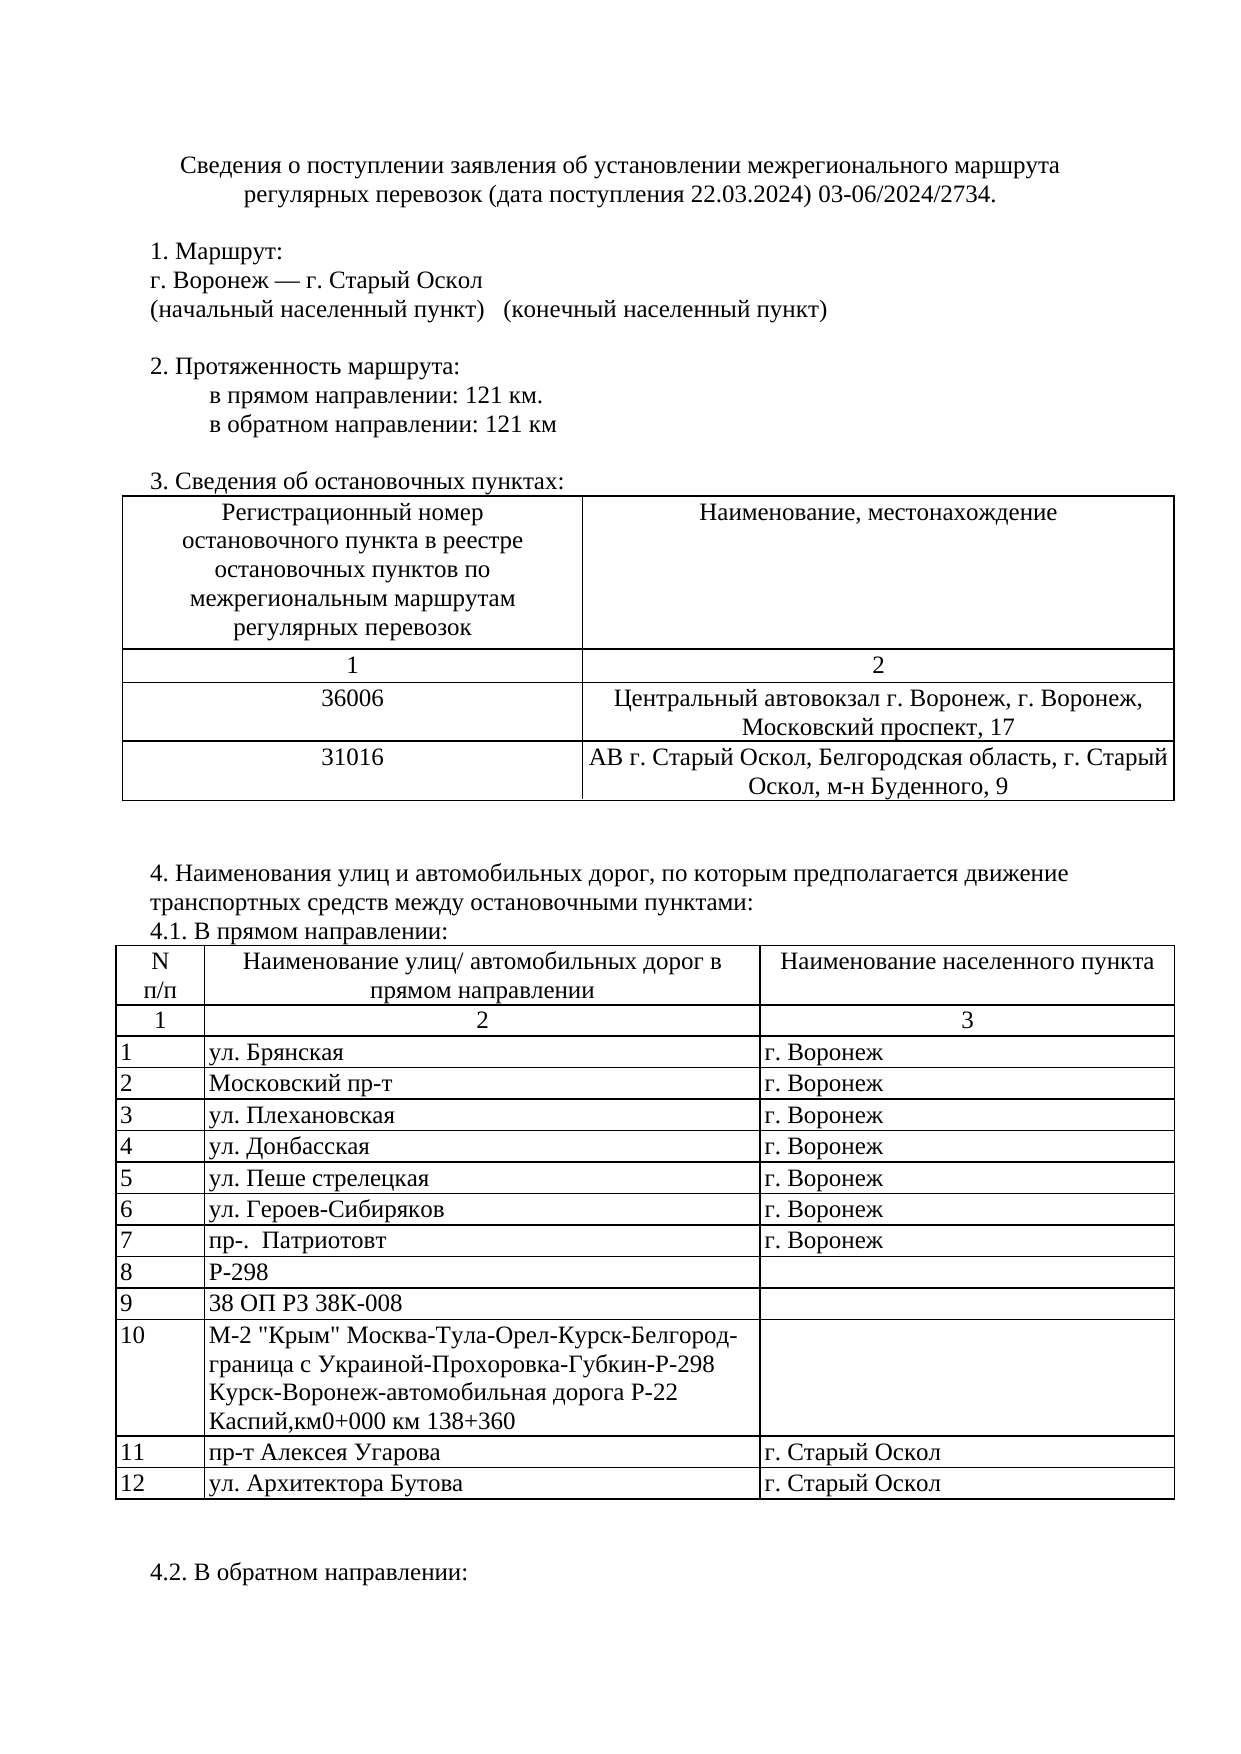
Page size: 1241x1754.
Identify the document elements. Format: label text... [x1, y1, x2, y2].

table_cell пр-. Патриотовт [205, 1226, 759, 1256]
text 4.2. В обратном направлении: [150, 1557, 1090, 1586]
table_cell пр-т Алексея Угарова [205, 1437, 759, 1466]
table_cell ул. Брянская [205, 1037, 759, 1067]
text 4. Наименования улиц и автомобильных дорог, по которым предполагается движение транспортных средств между остановочными пунктами: [150, 858, 1090, 916]
text 2. Протяженность маршрута: [150, 351, 1090, 380]
table_cell 7 [117, 1226, 204, 1256]
text 4.1. В прямом направлении: [150, 916, 1090, 945]
text Сведения о поступлении заявления об установлении межрегионального маршрута регулярных перевозок (дата поступления 22.03.2024) 03-06/2024/2734. [150, 150, 1090, 207]
table_cell 6 [117, 1194, 204, 1224]
table_cell г. Старый Оскол [761, 1437, 1174, 1466]
table_cell Центральный автовокзал г. Воронеж, г. Воронеж, Московский проспект, 17 [583, 683, 1173, 740]
table_cell Р-298 [205, 1257, 759, 1287]
table_cell г. Воронеж [761, 1163, 1174, 1193]
table_cell г. Старый Оскол [761, 1468, 1174, 1498]
table_cell М-2 "Крым" Москва-Тула-Орел-Курск-Белгород-граница с Украиной-Прохоровка-Губкин-Р-298 Курск-Воронеж-автомобильная дорога Р-22 Каспий,км0+000 км 138+360 [205, 1320, 759, 1435]
table_cell г. Воронеж [761, 1037, 1174, 1067]
table_cell 1 [123, 650, 582, 681]
table_cell 36006 [123, 683, 582, 740]
table_cell 11 [117, 1437, 204, 1466]
table_cell 3 [761, 1006, 1174, 1035]
table_cell г. Воронеж [761, 1226, 1174, 1256]
table_cell 12 [117, 1468, 204, 1498]
table_cell г. Воронеж [761, 1068, 1174, 1098]
table_cell 2 [583, 650, 1173, 681]
table_cell [761, 1257, 1174, 1287]
text в прямом направлении: 121 км. [150, 380, 1090, 409]
table_cell ул. Пеше стрелецкая [205, 1163, 759, 1193]
text (начальный населенный пункт) (конечный населенный пункт) [150, 294, 1090, 322]
table_cell г. Воронеж [761, 1194, 1174, 1224]
table_cell ул. Плехановская [205, 1100, 759, 1130]
table_cell 10 [117, 1320, 204, 1435]
text 3. Сведения об остановочных пунктах: [150, 466, 1090, 495]
table_cell 1 [117, 1037, 204, 1067]
table_header Регистрационный номер остановочного пункта в реестре остановочных пунктов по межрегиональным маршрутам регулярных перевозок [123, 497, 582, 648]
table_cell 2 [205, 1006, 759, 1035]
table_cell 5 [117, 1163, 204, 1193]
table_cell АВ г. Старый Оскол, Белгородская область, г. Старый Оскол, м-н Буденного, 9 [583, 742, 1173, 799]
table_cell г. Воронеж [761, 1131, 1174, 1161]
table_cell 9 [117, 1289, 204, 1318]
table_cell г. Воронеж [761, 1100, 1174, 1130]
table_header Наименование, местонахождение [583, 497, 1173, 648]
table_cell 2 [117, 1068, 204, 1098]
table_cell ул. Архитектора Бутова [205, 1468, 759, 1498]
table_cell 3 [117, 1100, 204, 1130]
table_cell Московский пр-т [205, 1068, 759, 1098]
table_cell ул. Героев-Сибиряков [205, 1194, 759, 1224]
table_cell 38 ОП РЗ 38К-008 [205, 1289, 759, 1318]
text в обратном направлении: 121 км [150, 409, 1090, 437]
table_cell [761, 1320, 1174, 1435]
text 1. Маршрут: [150, 236, 1090, 265]
table_header Наименование населенного пункта [761, 946, 1174, 1004]
text г. Воронеж — г. Старый Оскол [150, 265, 1090, 294]
table_cell 4 [117, 1131, 204, 1161]
table_cell 8 [117, 1257, 204, 1287]
table_cell 31016 [123, 742, 582, 799]
table_header N п/п [117, 946, 204, 1004]
table_cell [761, 1289, 1174, 1318]
table_cell 1 [117, 1006, 204, 1035]
table_cell ул. Донбасская [205, 1131, 759, 1161]
table_header Наименование улиц/ автомобильных дорог в прямом направлении [205, 946, 759, 1004]
